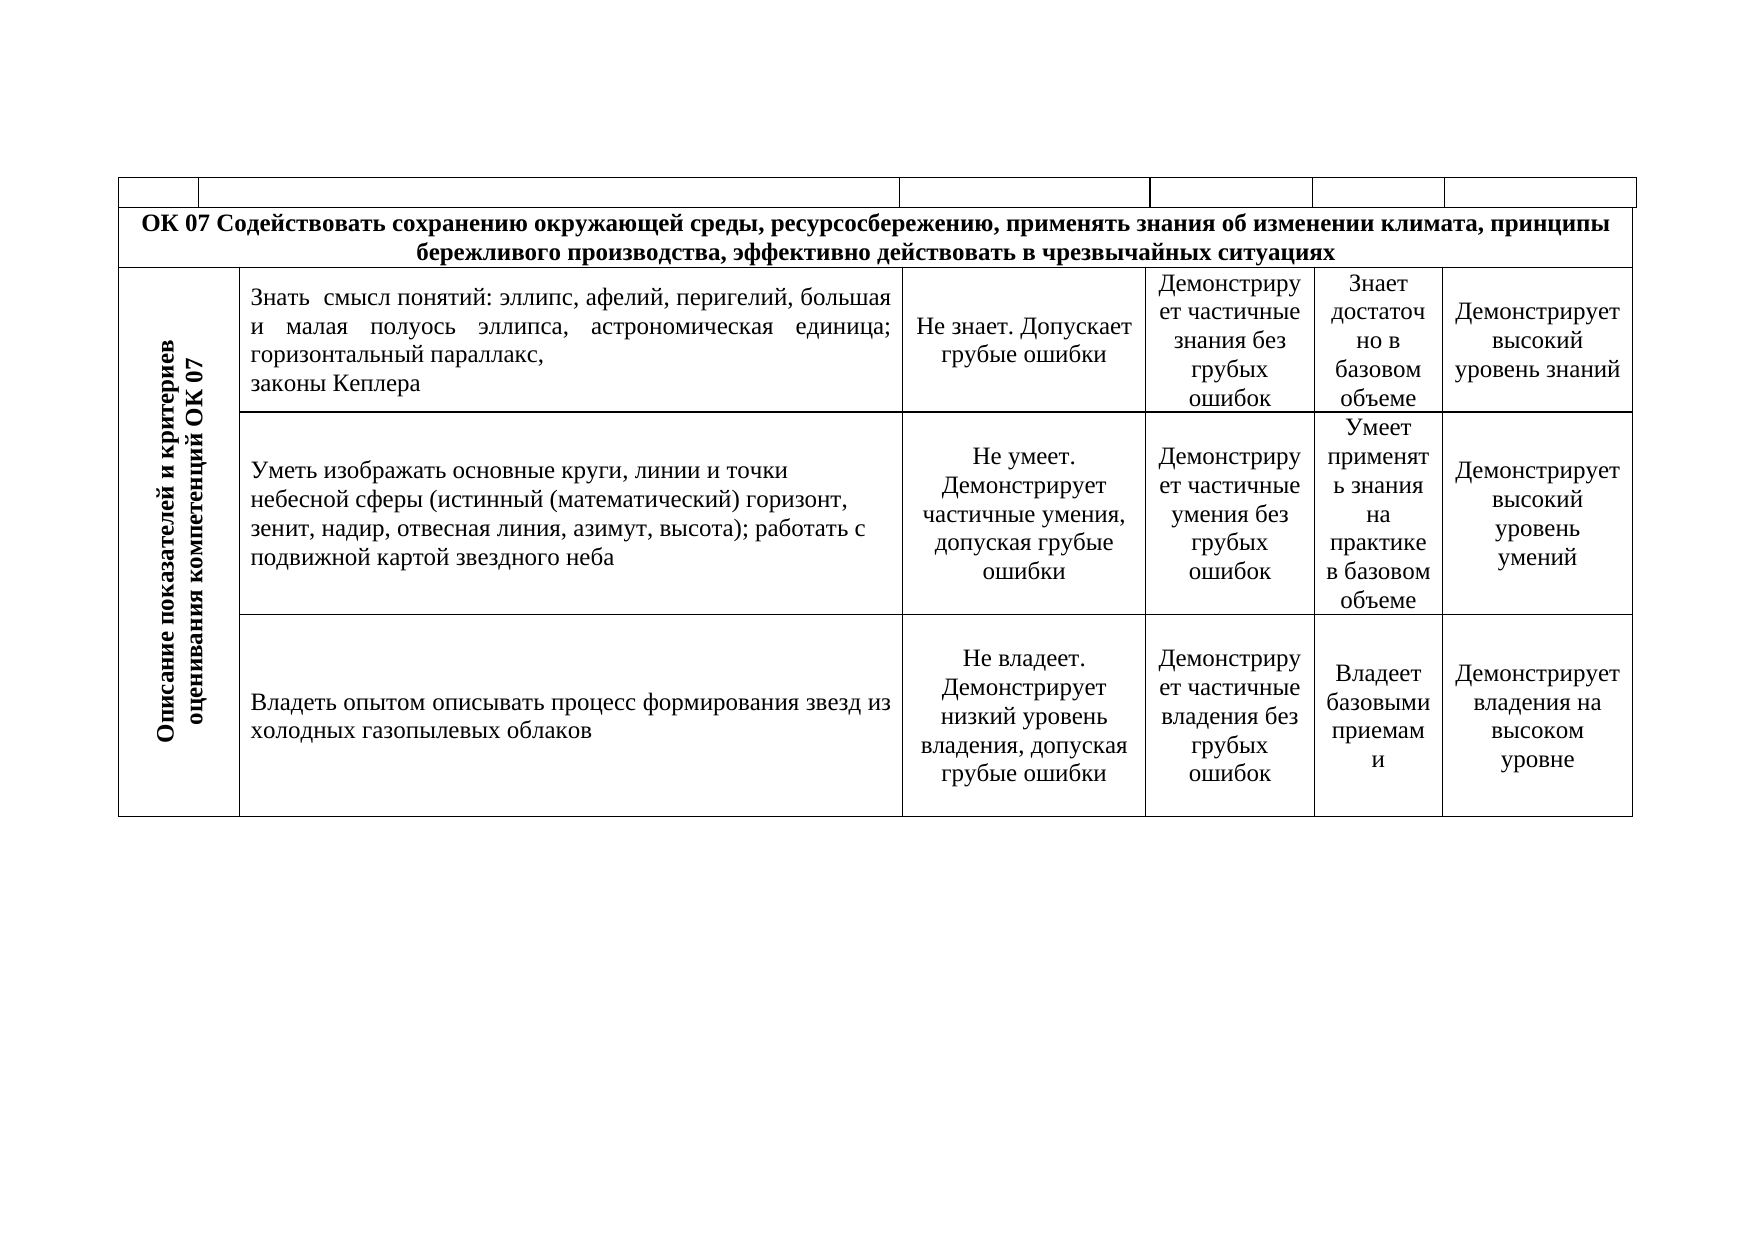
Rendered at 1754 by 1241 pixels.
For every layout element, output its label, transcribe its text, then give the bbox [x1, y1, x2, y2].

table_cell Владеть опытом описывать процесс формирования звезд из холодных газопылевых облаков [240, 615, 902, 816]
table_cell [1313, 178, 1444, 207]
table_cell Описание показателей и критериев оценивания компетенций ОК 07 [119, 268, 239, 816]
table_cell Демонстрирует высокий уровень умений [1443, 413, 1632, 614]
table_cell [1445, 178, 1636, 207]
table_cell Не владеет. Демонстрирует низкий уровень владения, допуская грубые ошибки [903, 615, 1145, 816]
table_cell Не знает. Допускает грубые ошибки [903, 268, 1145, 411]
table_cell Демонстрирует частичные умения без грубых ошибок [1146, 413, 1314, 614]
table_cell Демонстрирует высокий уровень знаний [1443, 268, 1632, 411]
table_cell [1151, 178, 1312, 207]
table_cell Уметь изображать основные круги, линии и точки небесной сферы (истинный (математический) горизонт, зенит, надир, отвесная линия, азимут, высота); работать с подвижной картой звездного неба [240, 413, 902, 614]
table_cell Знает достаточно в базовом объеме [1315, 268, 1442, 411]
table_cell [900, 178, 1149, 207]
table_cell Не умеет. Демонстрирует частичные умения, допуская грубые ошибки [903, 413, 1145, 614]
table_cell Умеет применять знания на практике в базовом объеме [1315, 413, 1442, 614]
table_cell Владеет базовыми приемами [1315, 615, 1442, 816]
table_cell ОК 07 Содействовать сохранению окружающей среды, ресурсосбережению, применять знания об изменении климата, принципы бережливого производства, эффективно действовать в чрезвычайных ситуациях [119, 208, 1632, 267]
table_cell Демонстрирует частичные владения без грубых ошибок [1146, 615, 1314, 816]
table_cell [199, 178, 899, 207]
table_cell Демонстрирует частичные знания без грубых ошибок [1146, 268, 1314, 411]
table_cell Знать смысл понятий: эллипс, афелий, перигелий, большая и малая полуось эллипса, астрономическая единица; горизонтальный параллакс, законы Кеплера [240, 268, 902, 411]
table_cell Демонстрирует владения на высоком уровне [1443, 615, 1632, 816]
